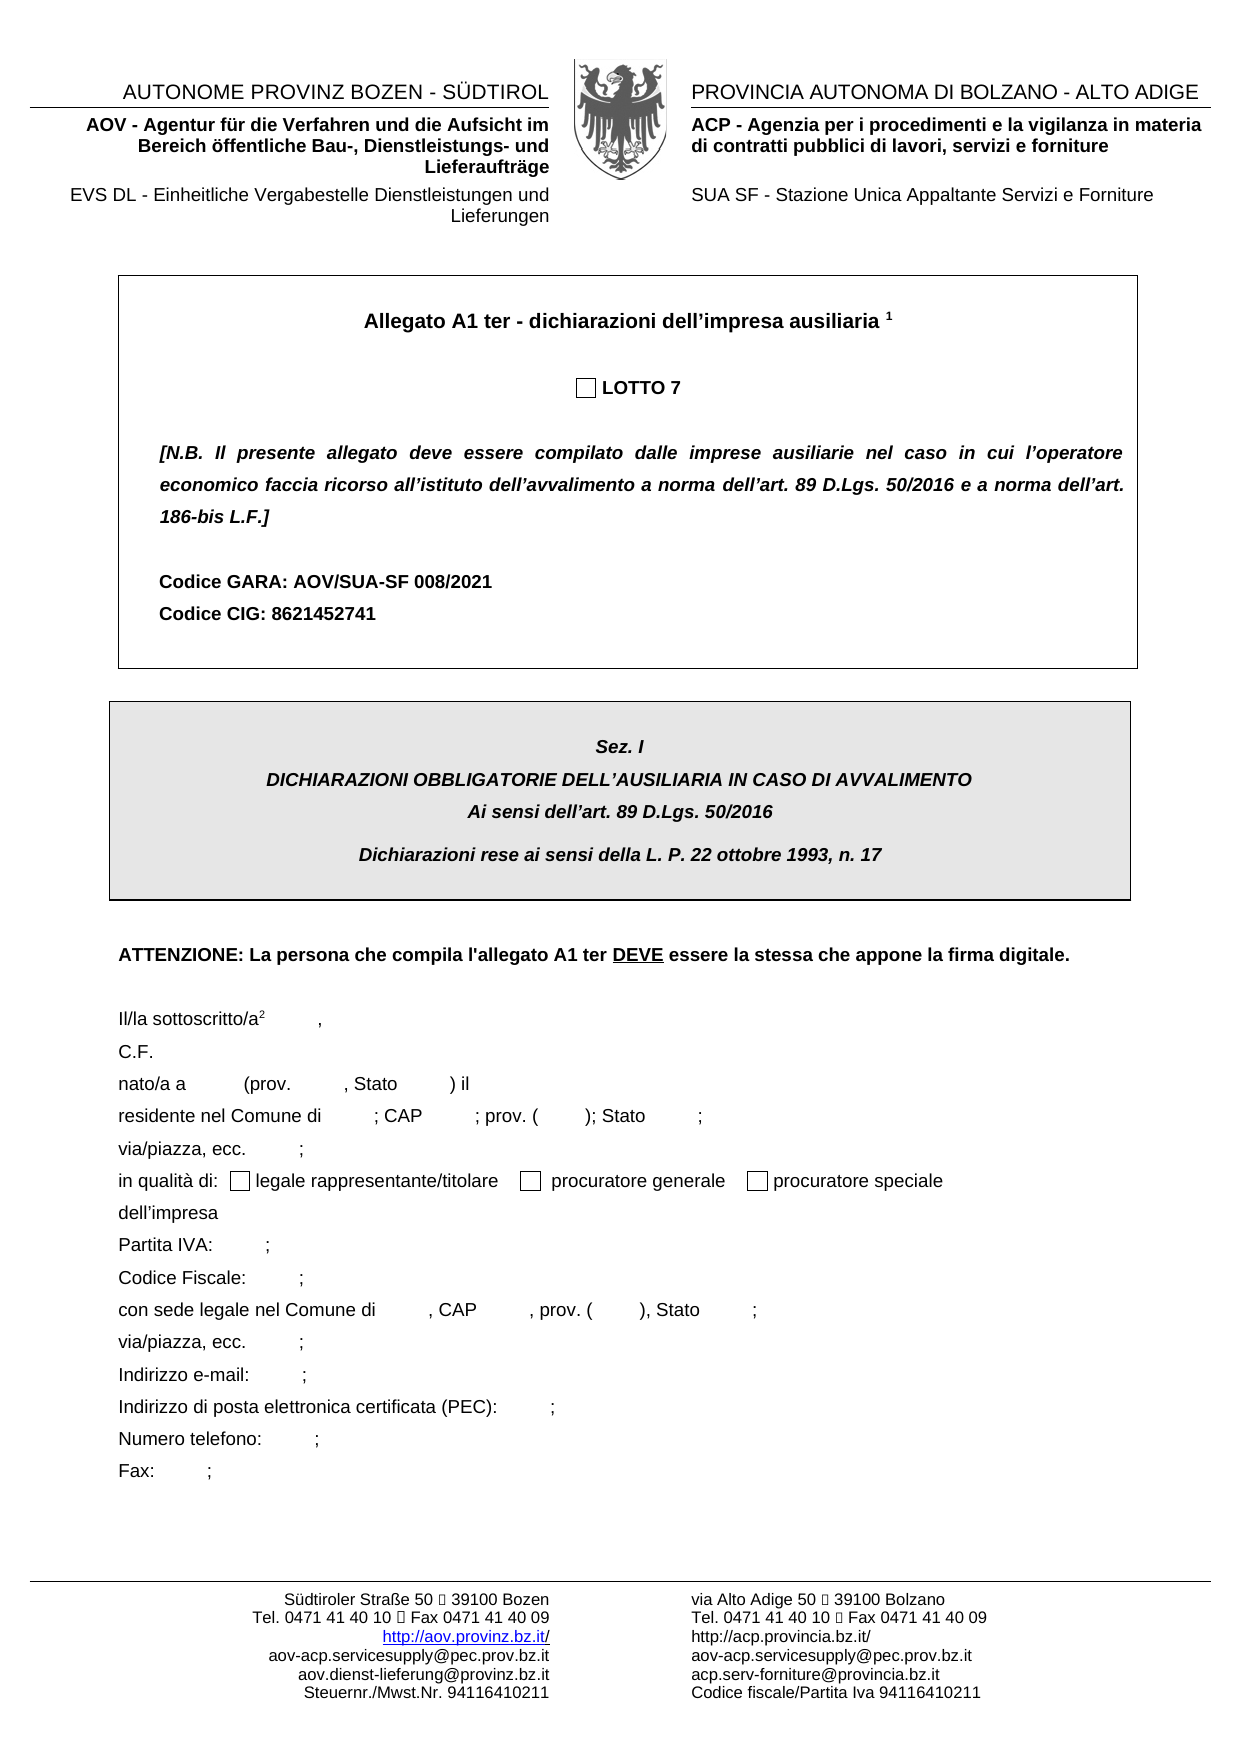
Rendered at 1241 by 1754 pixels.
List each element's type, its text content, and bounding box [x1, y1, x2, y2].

text Dichiarazioni rese ai sensi della L. P. 22 ottobre 1993, n. 17 [110, 841, 1130, 865]
text dell’impresa [118, 1202, 1122, 1223]
text Ai sensi dell’art. 89 D.Lgs. 50/2016 [110, 798, 1130, 822]
text ATTENZIONE: La persona che compila l'allegato A1 ter DEVE essere la stessa che appone la firma digitale. [118, 944, 1122, 965]
text con sede legale nel Comune di , , prov. ( ), Stato ; [118, 1299, 1122, 1320]
text residente nel Comune di ; ; prov. ( ); Stato ; [118, 1105, 1122, 1127]
text via/piazza, ecc. ; [118, 1331, 1122, 1353]
text C.F. [118, 1041, 1122, 1062]
text Indirizzo di posta elettronica certificata (PEC): ; [118, 1396, 1122, 1417]
text nato/a a (prov. , Stato ) il [118, 1073, 1122, 1094]
text Codice Fiscale: ; [118, 1267, 1122, 1288]
text via/piazza, ecc. ; [118, 1137, 1122, 1159]
text Il/la sottoscritto/a , [118, 1008, 1122, 1030]
text DICHIARAZIONI OBBLIGATORIE DELL’AUSILIARIA IN CASO DI AVVALIMENTO [110, 766, 1130, 790]
text Fax: ; [118, 1460, 1122, 1482]
picture [574, 59, 667, 180]
text in qualità di: legale rappresentante/titolare procuratore generale procuratore speciale [118, 1170, 1122, 1191]
text Indirizzo e-mail: ; [118, 1363, 1122, 1385]
text Sez. I [110, 733, 1130, 758]
table_header Allegato A1 ter - dichiarazioni dell’impresa ausiliaria LOTTO 7 [N.B. Il presente allegato deve essere compilato dalle imprese ausiliarie nel caso in cui l’operatore economico faccia ricorso all’istituto dell’avvalimento a norma dell’art. 89 D.Lgs. 50/2016 e a norma dell’art. 186-bis L.F.] Codice GARA: AOV/SUA-SF 008/2021 Codice CIG: 8621452741 [119, 276, 1137, 668]
text Numero telefono: ; [118, 1428, 1122, 1449]
text Partita IVA: ; [118, 1234, 1122, 1256]
